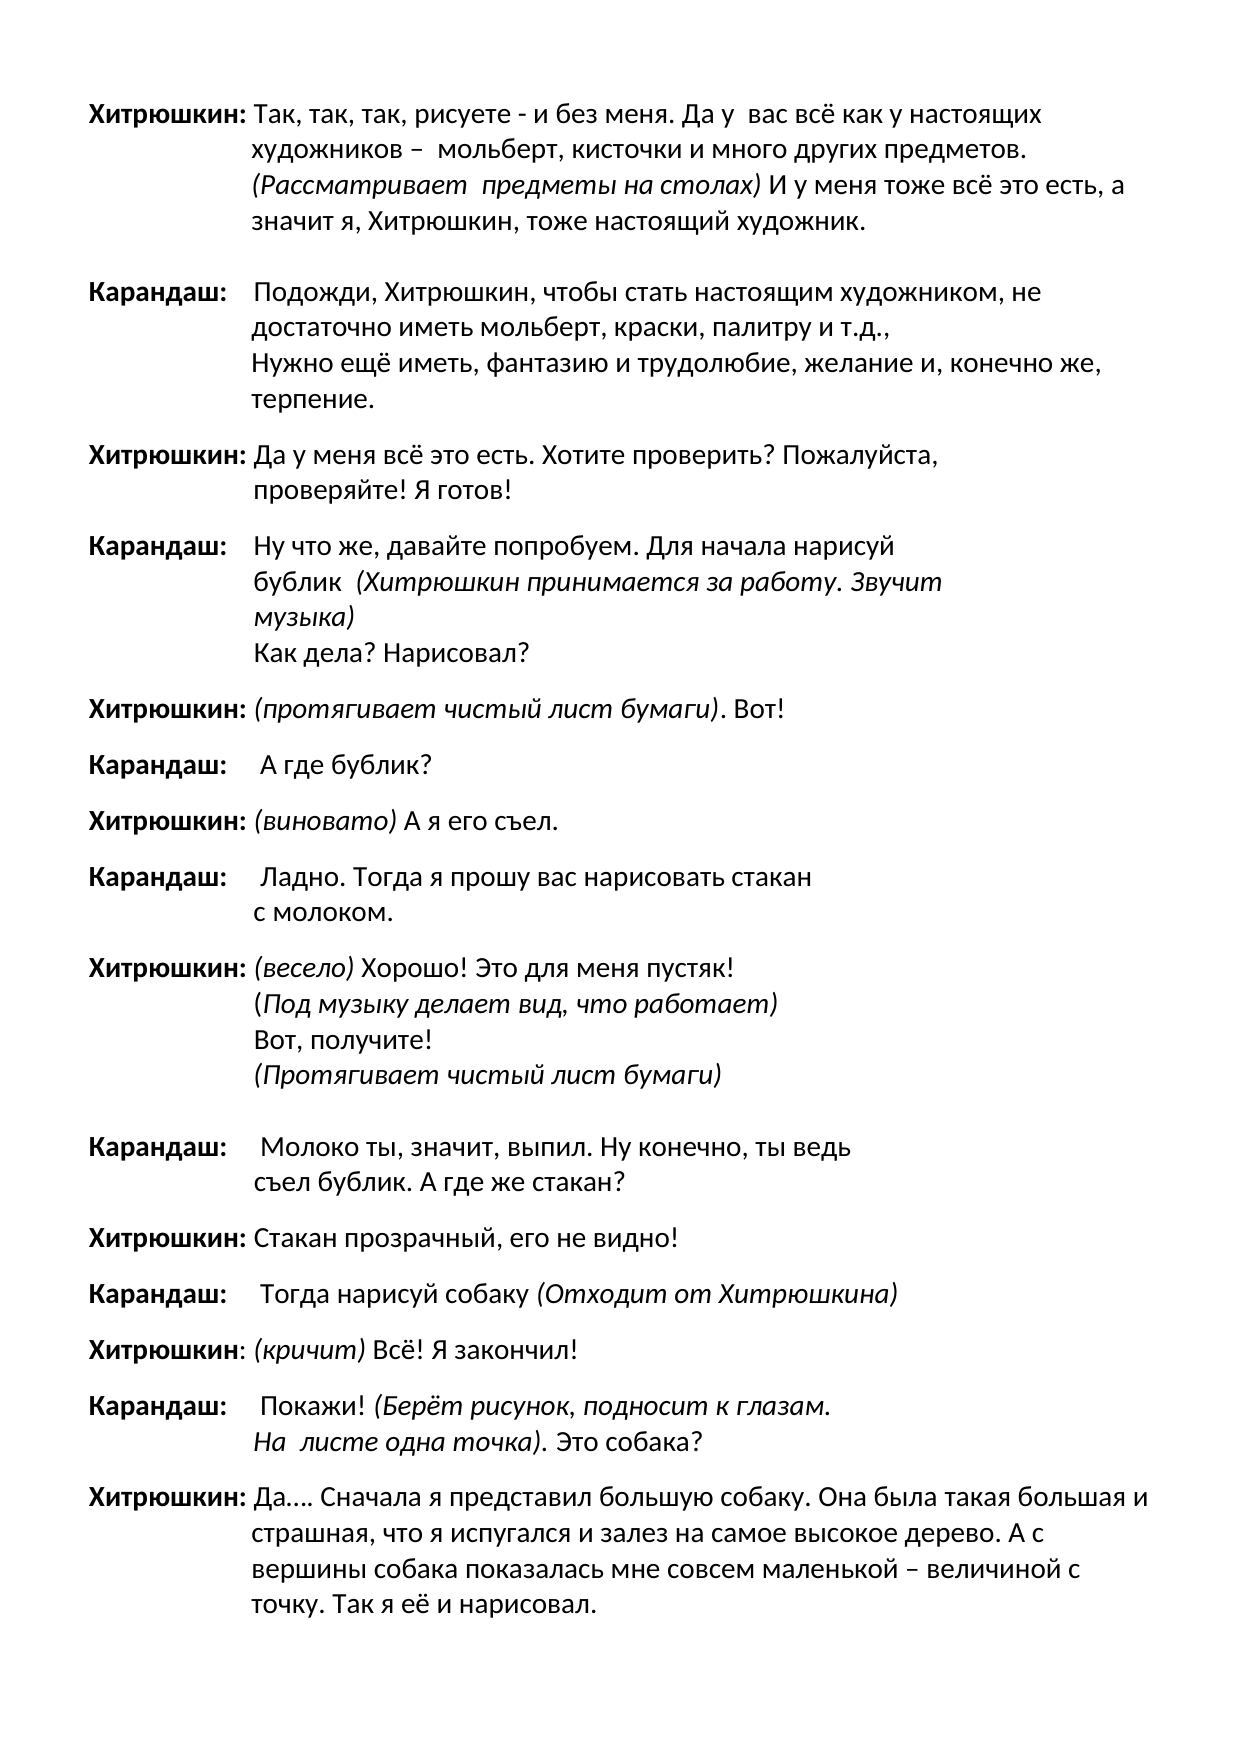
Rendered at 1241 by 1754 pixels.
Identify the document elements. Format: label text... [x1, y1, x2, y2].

text Хитрюшкин: Да…. Сначала я представил большую собаку. Она была такая большая и страшная, что я испугался и залез на самое высокое дерево. А с вершины собака показалась мне совсем маленькой – величиной с точку. Так я её и нарисовал. [89, 1478, 1152, 1621]
text (Под музыку делает вид, что работает) [89, 985, 1152, 1021]
text с молоком. [89, 893, 1152, 929]
text Хитрюшкин: Так, так, так, рисуете - и без меня. Да у вас всё как у настоящих художников – мольберт, кисточки и много других предметов. (Рассматривает предметы на столах) И у меня тоже всё это есть, а значит я, Хитрюшкин, тоже настоящий художник. [89, 95, 1152, 237]
text Хитрюшкин: Стакан прозрачный, его не видно! [89, 1219, 1152, 1255]
text музыка) [89, 598, 1152, 634]
text Хитрюшкин: (протягивает чистый лист бумаги). Вот! [89, 690, 1152, 726]
text На листе одна точка). Это собака? [89, 1423, 1152, 1458]
text Хитрюшкин: (кричит) Всё! Я закончил! [89, 1331, 1152, 1367]
text Хитрюшкин: Да у меня всё это есть. Хотите проверить? Пожалуйста, [89, 436, 1152, 471]
text Карандаш: Молоко ты, значит, выпил. Ну конечно, ты ведь [89, 1128, 1152, 1163]
text Хитрюшкин: (виновато) А я его съел. [89, 802, 1152, 838]
text съел бублик. А где же стакан? [89, 1163, 1152, 1199]
text Вот, получите! [89, 1021, 1152, 1056]
text Карандаш: Ладно. Тогда я прошу вас нарисовать стакан [89, 858, 1152, 893]
text Хитрюшкин: (весело) Хорошо! Это для меня пустяк! [89, 949, 1152, 985]
text Карандаш: А где бублик? [89, 746, 1152, 782]
text Карандаш: Ну что же, давайте попробуем. Для начала нарисуй [89, 527, 1152, 563]
text проверяйте! Я готов! [89, 471, 1152, 507]
text Карандаш: Тогда нарисуй собаку (Отходит от Хитрюшкина) [89, 1275, 1152, 1311]
text Карандаш: Подожди, Хитрюшкин, чтобы стать настоящим художником, не достаточно иметь мольберт, краски, палитру и т.д., [89, 273, 1152, 344]
text (Протягивает чистый лист бумаги) [89, 1056, 1152, 1092]
text бублик (Хитрюшкин принимается за работу. Звучит [89, 563, 1152, 598]
text Как дела? Нарисовал? [89, 634, 1152, 670]
text Нужно ещё иметь, фантазию и трудолюбие, желание и, конечно же, терпение. [251, 344, 1152, 415]
text Карандаш: Покажи! (Берёт рисунок, подносит к глазам. [89, 1387, 1152, 1423]
